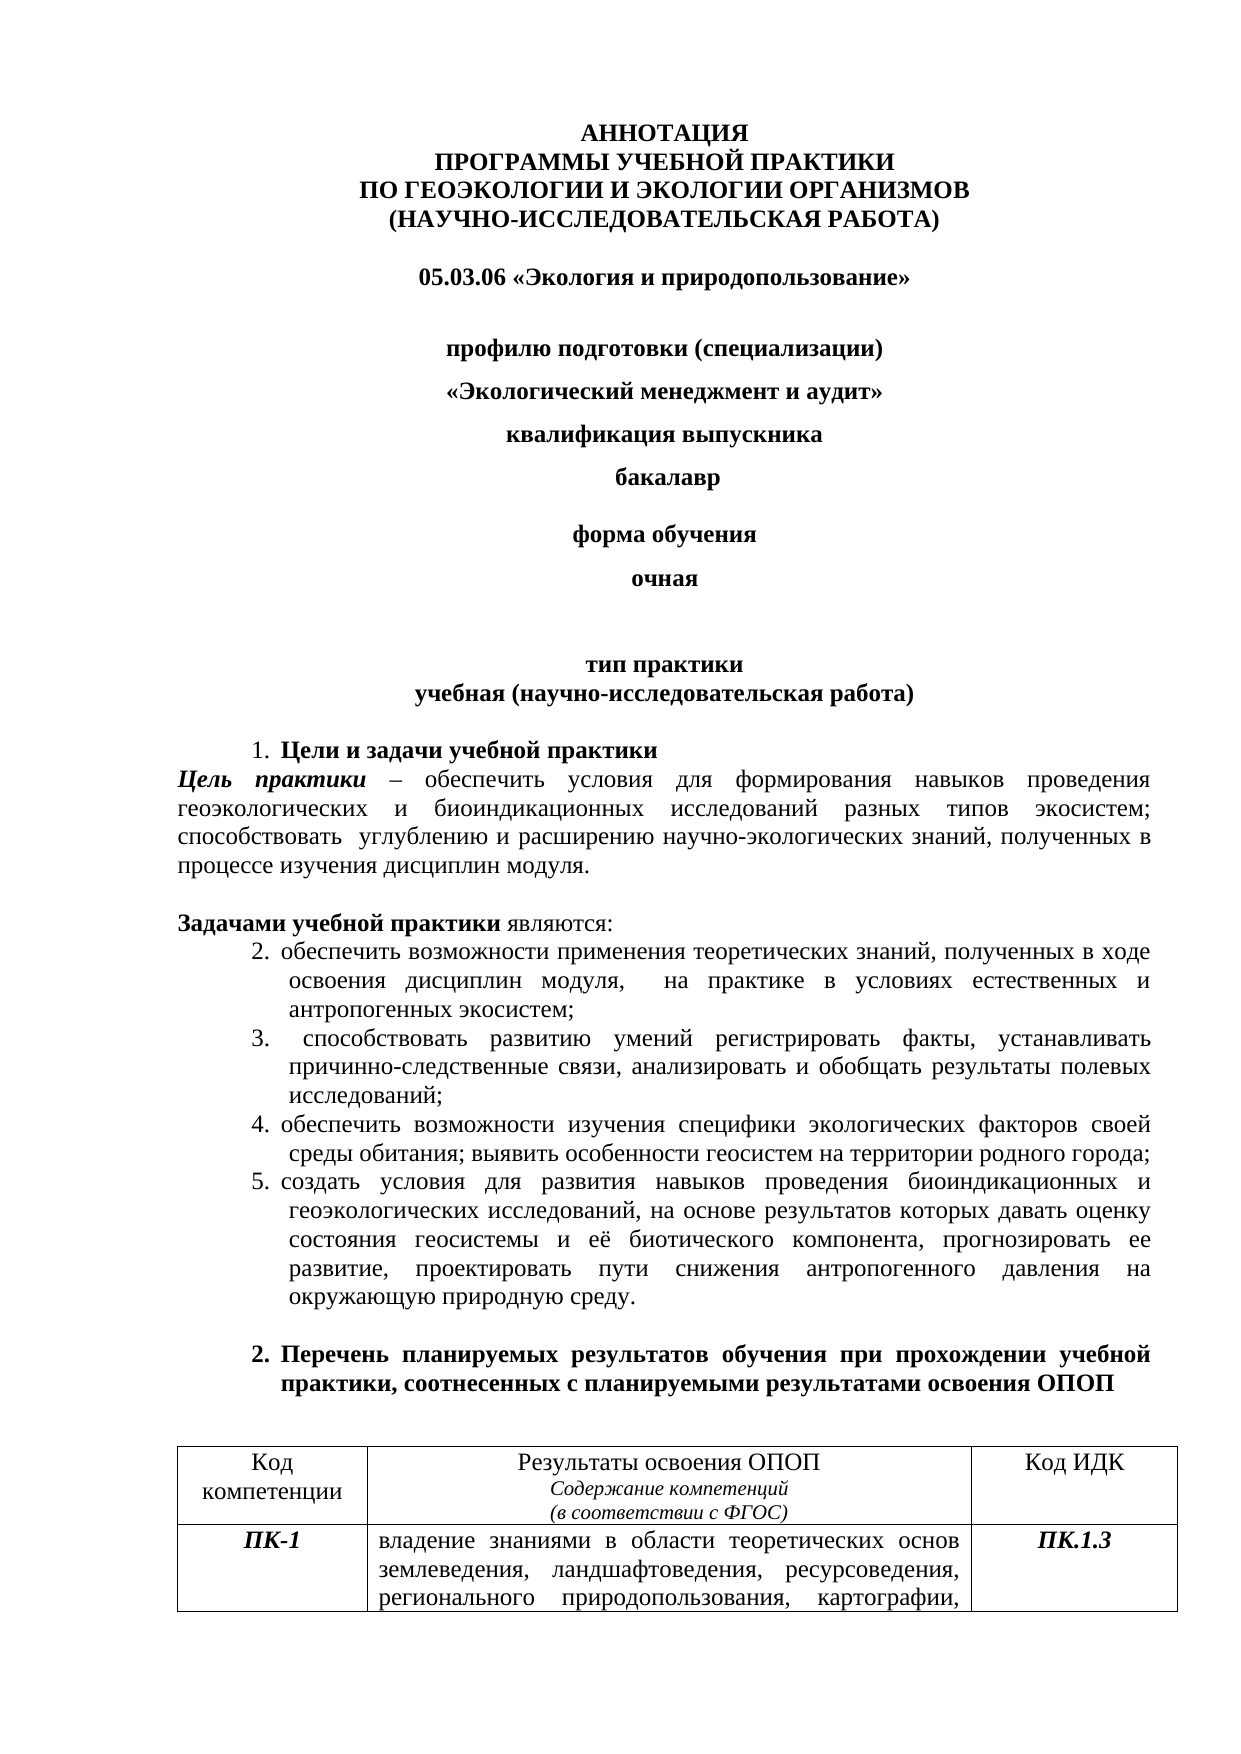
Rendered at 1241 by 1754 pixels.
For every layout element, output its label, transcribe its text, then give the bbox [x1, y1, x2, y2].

text (НАУЧНО-ИССЛЕДОВАТЕЛЬСКАЯ РАБОТА) [177, 204, 1152, 233]
text бакалавр [177, 462, 1152, 491]
list способствовать развитию умений регистрировать факты, устанавливать причинно-следственные связи, анализировать и обобщать результаты полевых исследований; [251, 1023, 1152, 1109]
text профилю подготовки (специализации) [177, 333, 1152, 361]
text форма обучения [177, 519, 1152, 548]
text квалификация выпускника [177, 419, 1152, 448]
list создать условия для развития навыков проведения биоиндикационных и геоэкологических исследований, на основе результатов которых давать оценку состояния геосистемы и её биотического компонента, прогнозировать ее развитие, проектировать пути снижения антропогенного давления на окружающую природную среду. [251, 1166, 1152, 1310]
text АННОТАЦИЯ [177, 118, 1152, 147]
list Цели и задачи учебной практики [251, 735, 1152, 764]
table_header Результаты освоения ОПОП Содержание компетенций (в соответствии с ФГОС) [368, 1447, 971, 1524]
list обеспечить возможности изучения специфики экологических факторов своей среды обитания; выявить особенности геосистем на территории родного города; [251, 1109, 1152, 1166]
table_header Код ИДК [972, 1447, 1177, 1524]
list обеспечить возможности применения теоретических знаний, полученных в ходе освоения дисциплин модуля, на практике в условиях естественных и антропогенных экосистем; [251, 936, 1152, 1023]
list тип практики [177, 649, 1152, 678]
text «Экологический менеджмент и аудит» [177, 376, 1152, 404]
text Цель практики – обеспечить условия для формирования навыков проведения геоэкологических и биоиндикационных исследований разных типов экосистем; способствовать углублению и расширению научно-экологических знаний, полученных в процессе изучения дисциплин модуля. [177, 764, 1152, 879]
text Задачами учебной практики являются: [177, 908, 1152, 936]
text учебная (научно-исследовательская работа) [177, 678, 1152, 706]
table_header Код компетенции [178, 1447, 367, 1524]
text ПО ГЕОЭКОЛОГИИ И ЭКОЛОГИИ ОРГАНИЗМОВ [177, 176, 1152, 204]
text очная [177, 563, 1152, 591]
list Перечень планируемых результатов обучения при прохождении учебной практики, соотнесенных с планируемыми результатами освоения ОПОП [251, 1339, 1152, 1396]
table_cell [368, 1525, 971, 1611]
text программЫ УЧЕБНОЙ ПРАКТИКИ [177, 147, 1152, 176]
table_cell ПК-1 [178, 1525, 367, 1611]
text 05.03.06 «Экология и природопользование» [177, 262, 1152, 291]
table_cell ПК.1.3 [972, 1525, 1177, 1611]
